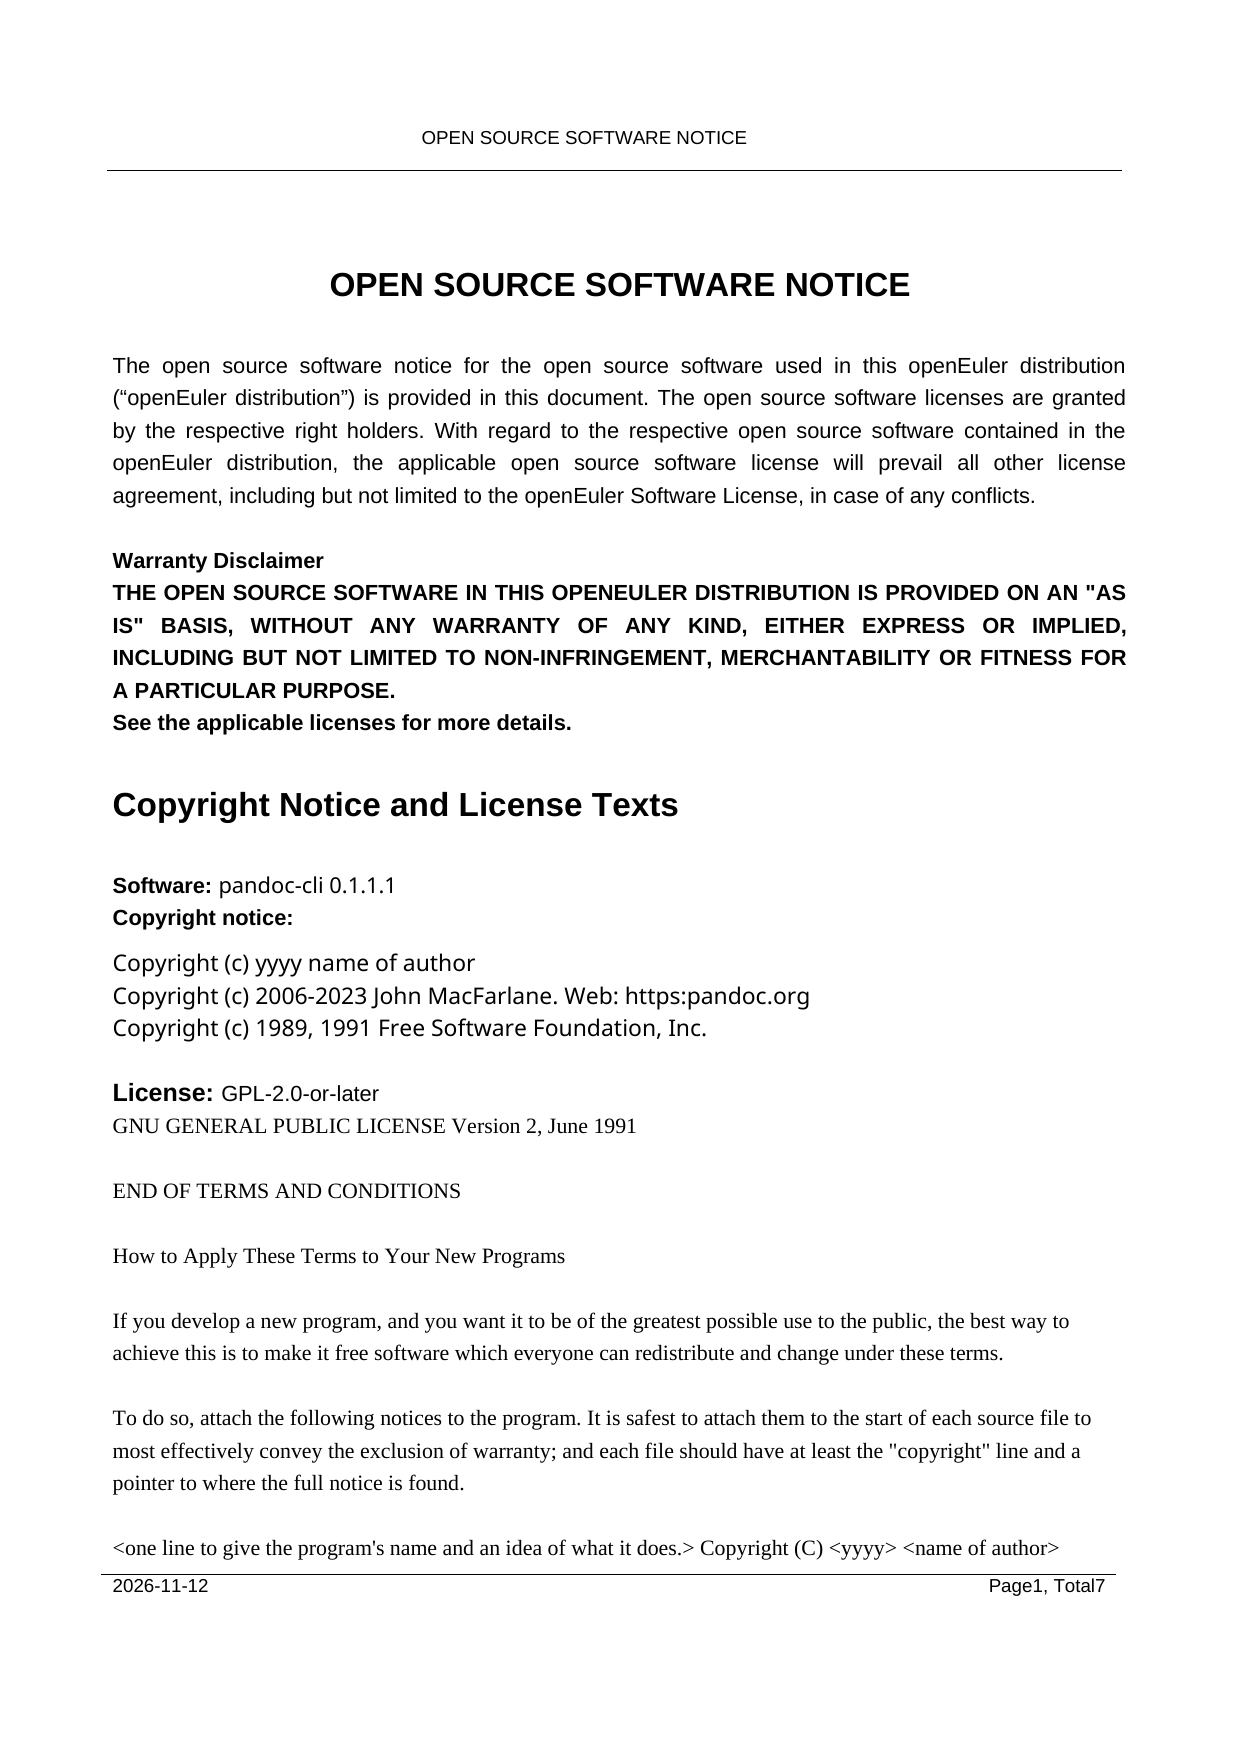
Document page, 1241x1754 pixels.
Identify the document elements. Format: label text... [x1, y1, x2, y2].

text License: GPL-2.0-or-later [112, 1077, 1128, 1109]
text Warranty Disclaimer [112, 544, 1128, 576]
text Copyright Notice and License Texts [112, 771, 1128, 836]
text Copyright notice: [112, 901, 1128, 934]
title Software: pandoc-cli 0.1.1.1 [112, 869, 1128, 901]
text THE OPEN SOURCE SOFTWARE IN THIS OPENEULER DISTRIBUTION IS PROVIDED ON AN "AS IS" BASIS, WITHOUT ANY WARRANTY OF ANY KIND, EITHER EXPRESS OR IMPLIED, INCLUDING BUT NOT LIMITED TO NON-INFRINGEMENT, MERCHANTABILITY OR FITNESS FOR A PARTICULAR PURPOSE. See the applicable licenses for more details. [112, 576, 1128, 739]
text The open source software notice for the open source software used in this openEuler distribution (“openEuler distribution”) is provided in this document. The open source software licenses are granted by the respective right holders. With regard to the respective open source software contained in the openEuler distribution, the applicable open source software license will prevail all other license agreement, including but not limited to the openEuler Software License, in case of any conflicts. [112, 349, 1128, 511]
text OPEN SOURCE SOFTWARE NOTICE [112, 251, 1128, 316]
text Copyright (c) yyyy name of author Copyright (c) 2006-2023 John MacFarlane. Web: https:pandoc.org Copyright (c) 1989, 1991 Free Software Foundation, Inc. [112, 947, 1128, 1077]
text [112, 1109, 1128, 1564]
